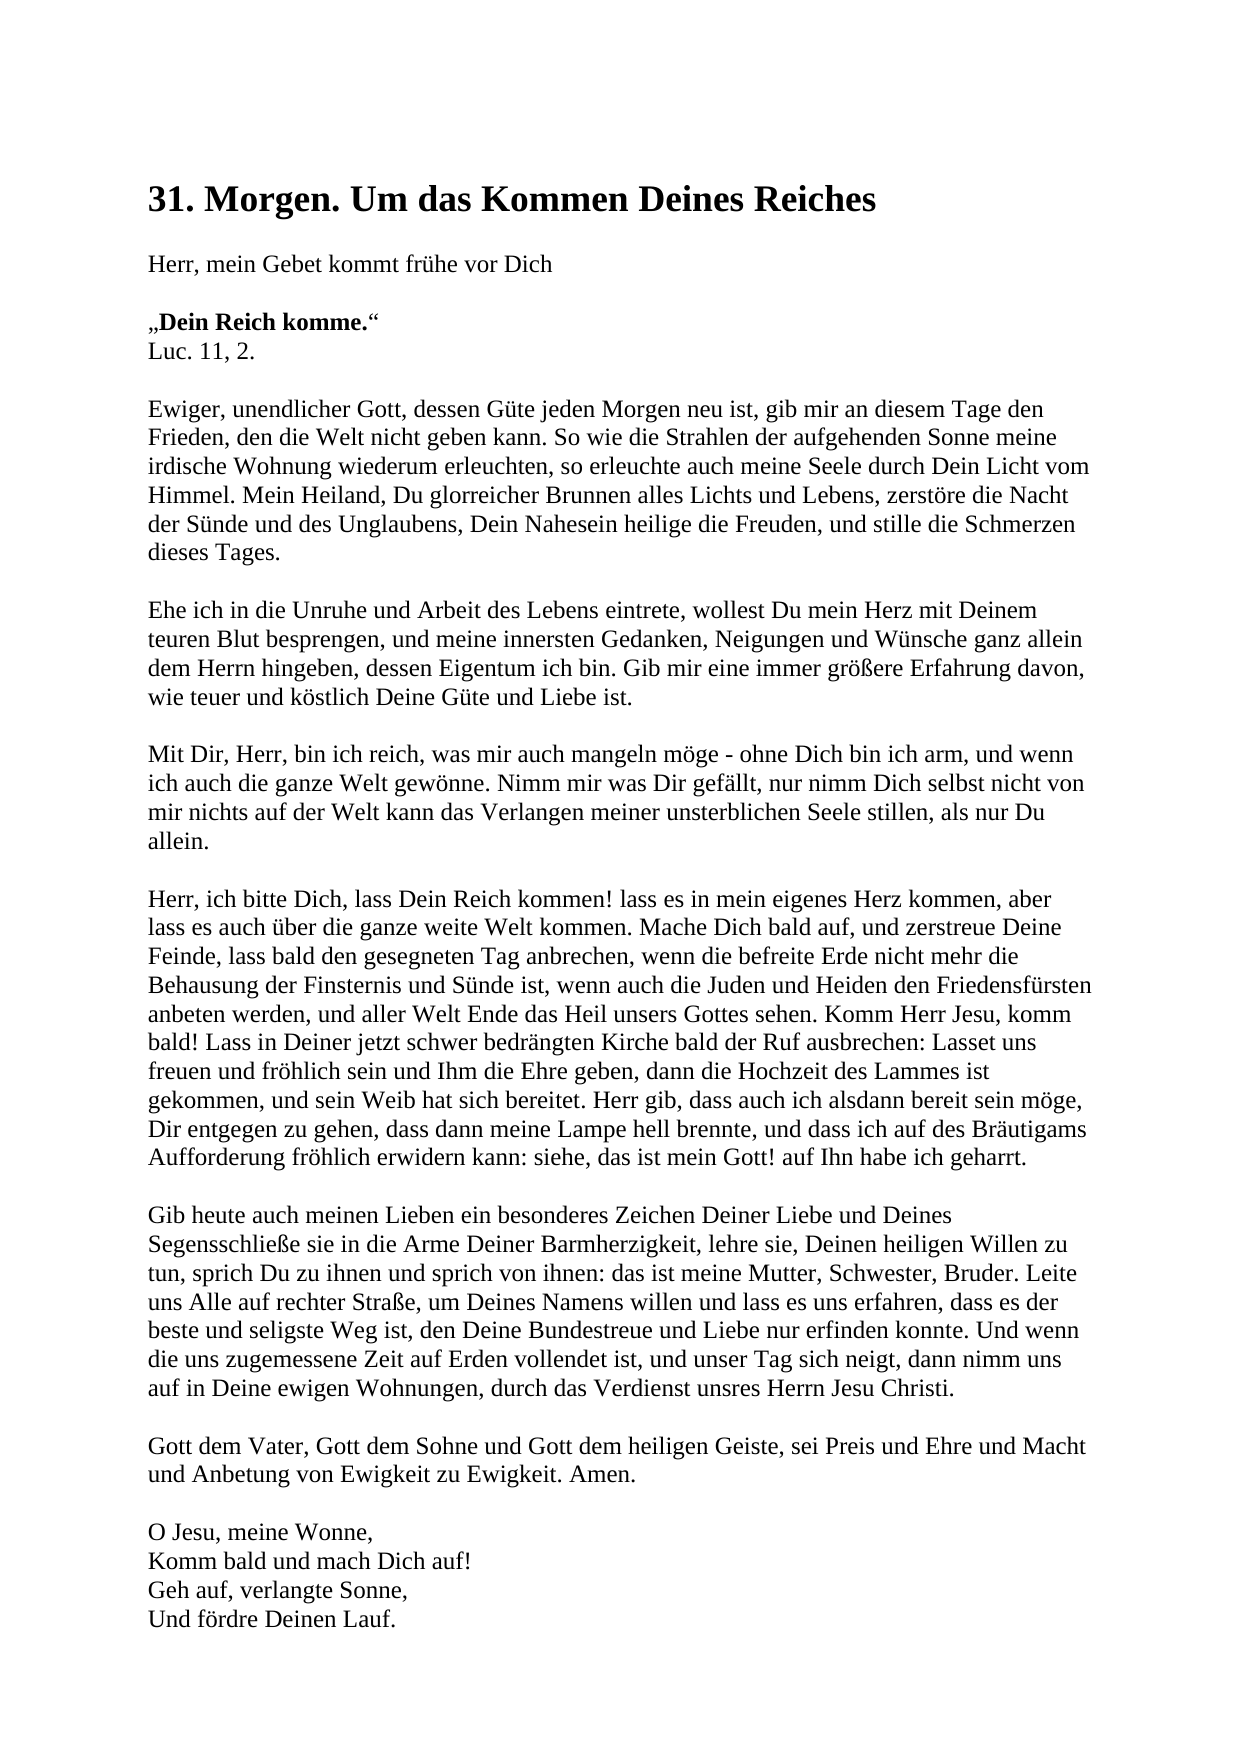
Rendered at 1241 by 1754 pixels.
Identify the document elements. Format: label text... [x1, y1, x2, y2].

text Ehe ich in die Unruhe und Arbeit des Lebens eintrete, wollest Du mein Herz mit Deinem teuren Blut besprengen, und meine innersten Gedanken, Neigungen und Wünsche ganz allein dem Herrn hingeben, dessen Eigentum ich bin. Gib mir eine immer größere Erfahrung davon, wie teuer und köstlich Deine Güte und Liebe ist. [148, 595, 1093, 710]
subtitle 31. Morgen. Um das Kommen Deines Reiches [148, 177, 1093, 220]
text Gib heute auch meinen Lieben ein besonderes Zeichen Deiner Liebe und Deines Segensschließe sie in die Arme Deiner Barmherzigkeit, lehre sie, Deinen heiligen Willen zu tun, sprich Du zu ihnen und sprich von ihnen: das ist meine Mutter, Schwester, Bruder. Leite uns Alle auf rechter Straße, um Deines Namens willen und lass es uns erfahren, dass es der beste und seligste Weg ist, den Deine Bundestreue und Liebe nur erfinden konnte. Und wenn die uns zugemessene Zeit auf Erden vollendet ist, und unser Tag sich neigt, dann nimm uns auf in Deine ewigen Wohnungen, durch das Verdienst unsres Herrn Jesu Christi. [148, 1200, 1093, 1402]
text „Dein Reich komme.“ Luc. 11, 2. [148, 307, 1093, 364]
text Ewiger, unendlicher Gott, dessen Güte jeden Morgen neu ist, gib mir an diesem Tage den Frieden, den die Welt nicht geben kann. So wie die Strahlen der aufgehenden Sonne meine irdische Wohnung wiederum erleuchten, so erleuchte auch meine Seele durch Dein Licht vom Himmel. Mein Heiland, Du glorreicher Brunnen alles Lichts und Lebens, zerstöre die Nacht der Sünde und des Unglaubens, Dein Nahesein heilige die Freuden, und stille die Schmerzen dieses Tages. [148, 394, 1093, 566]
text Mit Dir, Herr, bin ich reich, was mir auch mangeln möge - ohne Dich bin ich arm, und wenn ich auch die ganze Welt gewönne. Nimm mir was Dir gefällt, nur nimm Dich selbst nicht von mir nichts auf der Welt kann das Verlangen meiner unsterblichen Seele stillen, als nur Du allein. [148, 739, 1093, 854]
text Herr, ich bitte Dich, lass Dein Reich kommen! lass es in mein eigenes Herz kommen, aber lass es auch über die ganze weite Welt kommen. Mache Dich bald auf, und zerstreue Deine Feinde, lass bald den gesegneten Tag anbrechen, wenn die befreite Erde nicht mehr die Behausung der Finsternis und Sünde ist, wenn auch die Juden und Heiden den Friedensfürsten anbeten werden, und aller Welt Ende das Heil unsers Gottes sehen. Komm Herr Jesu, komm bald! Lass in Deiner jetzt schwer bedrängten Kirche bald der Ruf ausbrechen: Lasset uns freuen und fröhlich sein und Ihm die Ehre geben, dann die Hochzeit des Lammes ist gekommen, und sein Weib hat sich bereitet. Herr gib, dass auch ich alsdann bereit sein möge, Dir entgegen zu gehen, dass dann meine Lampe hell brennte, und dass ich auf des Bräutigams Aufforderung fröhlich erwidern kann: siehe, das ist mein Gott! auf Ihn habe ich geharrt. [148, 884, 1093, 1171]
text Gott dem Vater, Gott dem Sohne und Gott dem heiligen Geiste, sei Preis und Ehre und Macht und Anbetung von Ewigkeit zu Ewigkeit. Amen. [148, 1431, 1093, 1488]
text Herr, mein Gebet kommt frühe vor Dich [148, 249, 1093, 278]
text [148, 1517, 1093, 1632]
